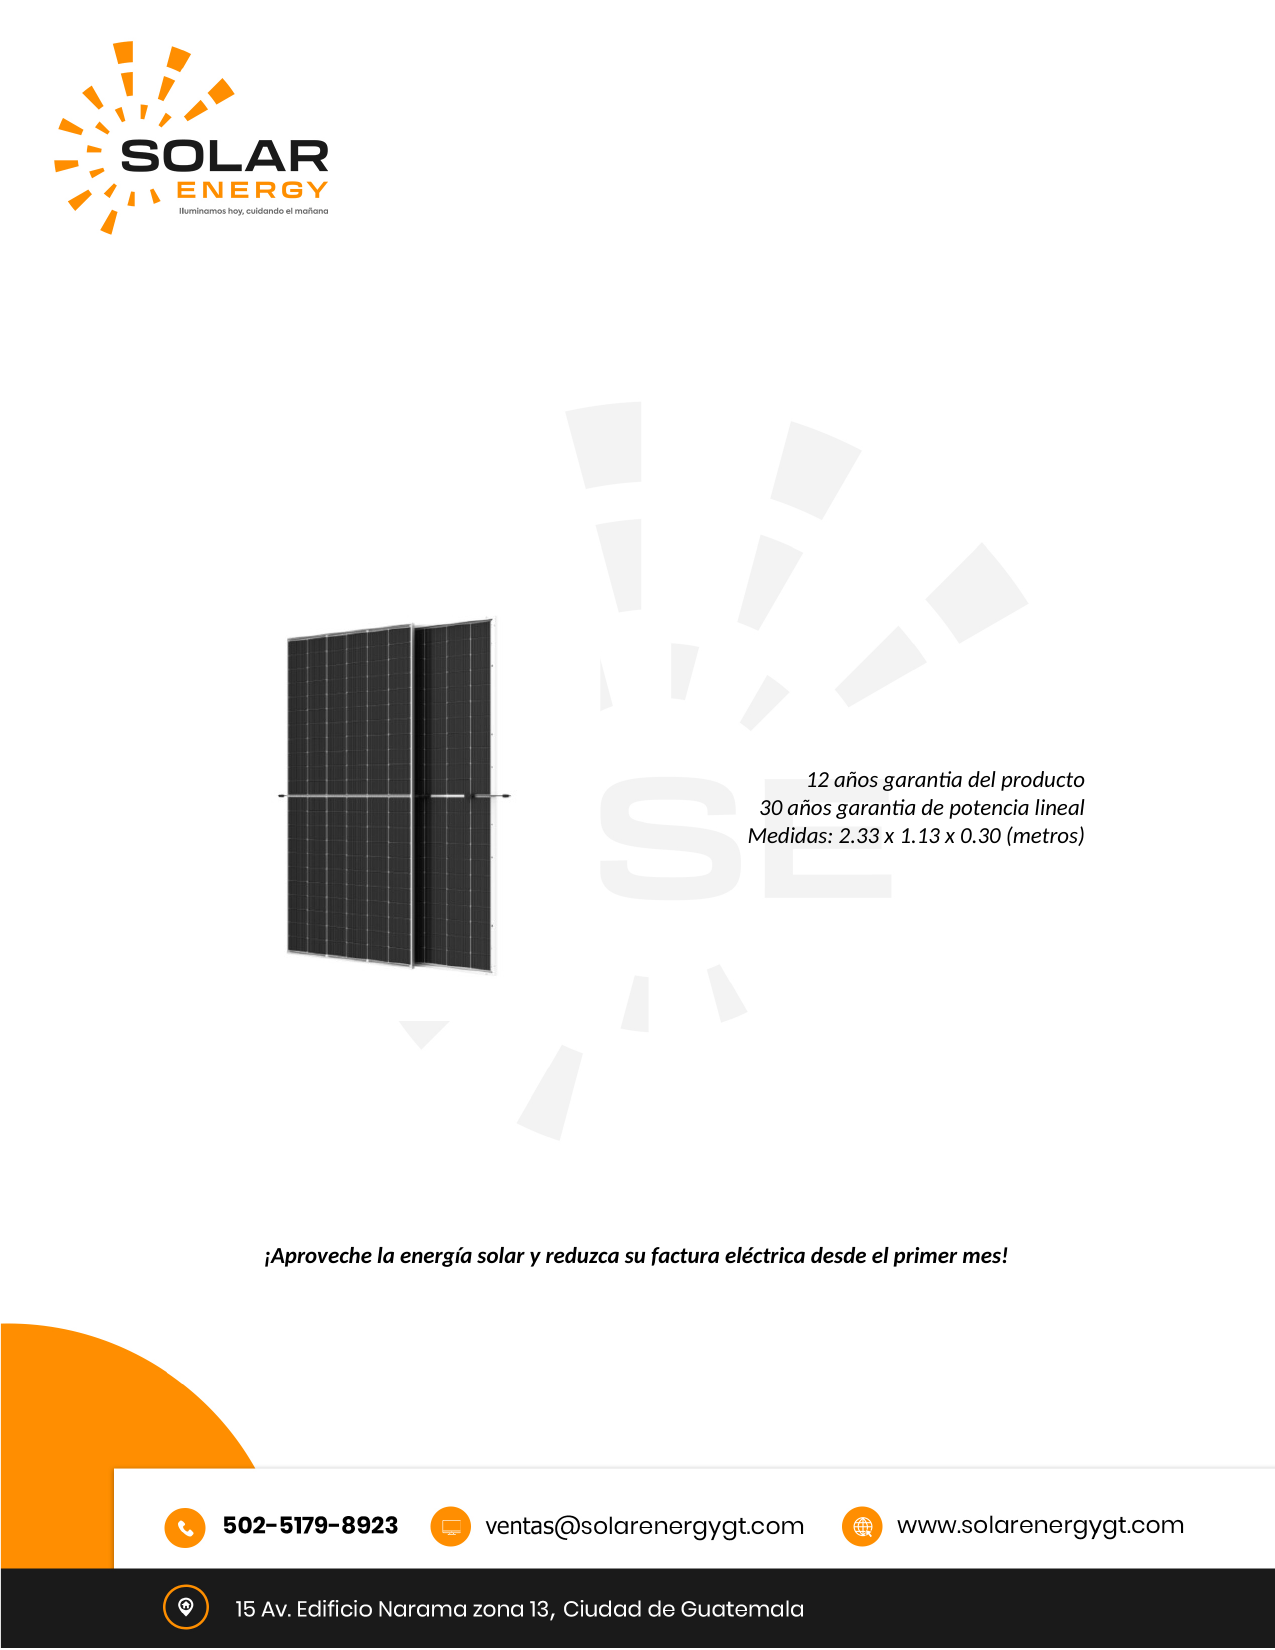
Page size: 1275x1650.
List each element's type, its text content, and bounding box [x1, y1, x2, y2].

text 30 años garantia de potencia lineal [187, 793, 1087, 821]
text Medidas: 2.33 x 1.13 x 0.30 (metros) [187, 821, 1087, 849]
text ¡Aproveche la energía solar y reduzca su factura eléctrica desde el primer mes! [187, 1073, 1087, 1269]
text 12 años garantia del producto [187, 765, 1087, 793]
picture [0, 0, 1275, 1648]
